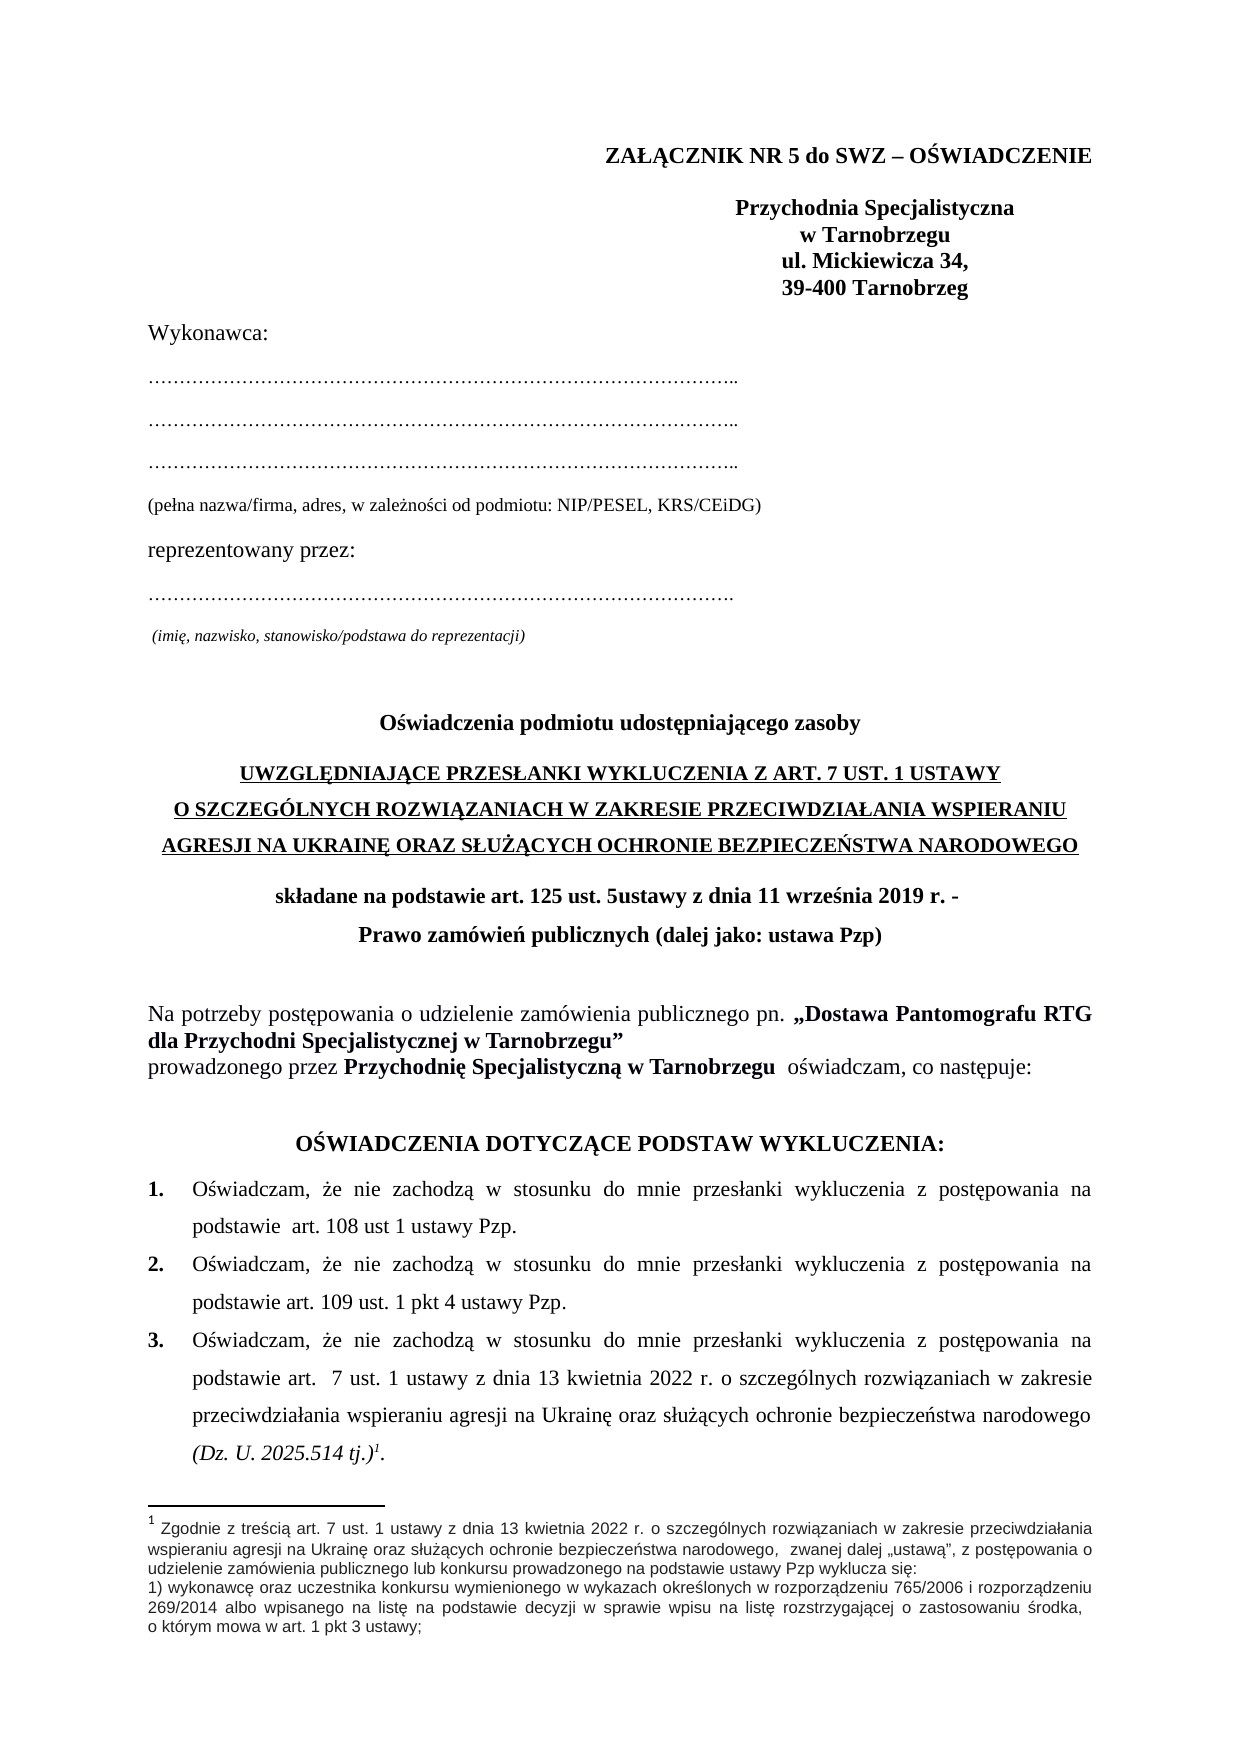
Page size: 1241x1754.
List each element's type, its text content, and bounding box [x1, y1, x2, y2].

table_header Przychodnia Specjalistyczna w Tarnobrzegu ul. Mickiewicza 34, 39-400 Tarnobrzeg [659, 195, 1091, 319]
list Oświadczam, że nie zachodzą w stosunku do mnie przesłanki wykluczenia z postępowania na podstawie art. 108 ust 1 ustawy Pzp. [148, 1176, 1092, 1239]
text (pełna nazwa/firma, adres, w zależności od podmiotu: NIP/PESEL, KRS/CEiDG) [148, 493, 1092, 515]
list Oświadczam, że nie zachodzą w stosunku do mnie przesłanki wykluczenia z postępowania na podstawie art. 7 ust. 1 ustawy z dnia 13 kwietnia 2022 r. o szczególnych rozwiązaniach w zakresie przeciwdziałania wspieraniu agresji na Ukrainę oraz służących ochronie bezpieczeństwa narodowego (Dz. U. 2025.514 tj.). [148, 1327, 1092, 1466]
text OŚWIADCZENIA DOTYCZĄCE PODSTAW WYKLUCZENIA: [148, 1131, 1092, 1157]
text prowadzonego przez Przychodnię Specjalistyczną w Tarnobrzegu oświadczam, co następuje: [148, 1053, 1092, 1079]
text składane na podstawie art. 125 ust. 5ustawy z dnia 11 września 2019 r. - Prawo zamówień publicznych (dalej jako: ustawa Pzp) [148, 882, 1092, 948]
text Wykonawca: [148, 319, 1092, 345]
list Oświadczam, że nie zachodzą w stosunku do mnie przesłanki wykluczenia z postępowania na podstawie art. 109 ust. 1 pkt 4 ustawy Pzp. [148, 1251, 1092, 1314]
text ………………………………………………………………………………….. [148, 366, 1092, 388]
text …………………………………………………………………………………. [148, 583, 1092, 604]
text ………………………………………………………………………………….. [148, 451, 1092, 473]
text UWZGLĘDNIAJĄCE PRZESŁANKI WYKLUCZENIA Z ART. 7 UST. 1 USTAWY o szczególnych rozwiązaniach w zakresie przeciwdziałania wspieraniu agresji na Ukrainę oraz służących ochronie bezpieczeństwa narodowego [148, 761, 1092, 857]
text ZAŁĄCZNIK NR 5 do SWZ – OŚWIADCZENIE [148, 142, 1092, 168]
text (imię, nazwisko, stanowisko/podstawa do reprezentacji) [148, 625, 1092, 644]
text Na potrzeby postępowania o udzielenie zamówienia publicznego pn. „Dostawa Pantomografu RTG dla Przychodni Specjalistycznej w Tarnobrzegu” [148, 1001, 1092, 1053]
text reprezentowany przez: [148, 536, 1092, 562]
text ………………………………………………………………………………….. [148, 409, 1092, 430]
text Oświadczenia podmiotu udostępniającego zasoby [148, 709, 1092, 736]
